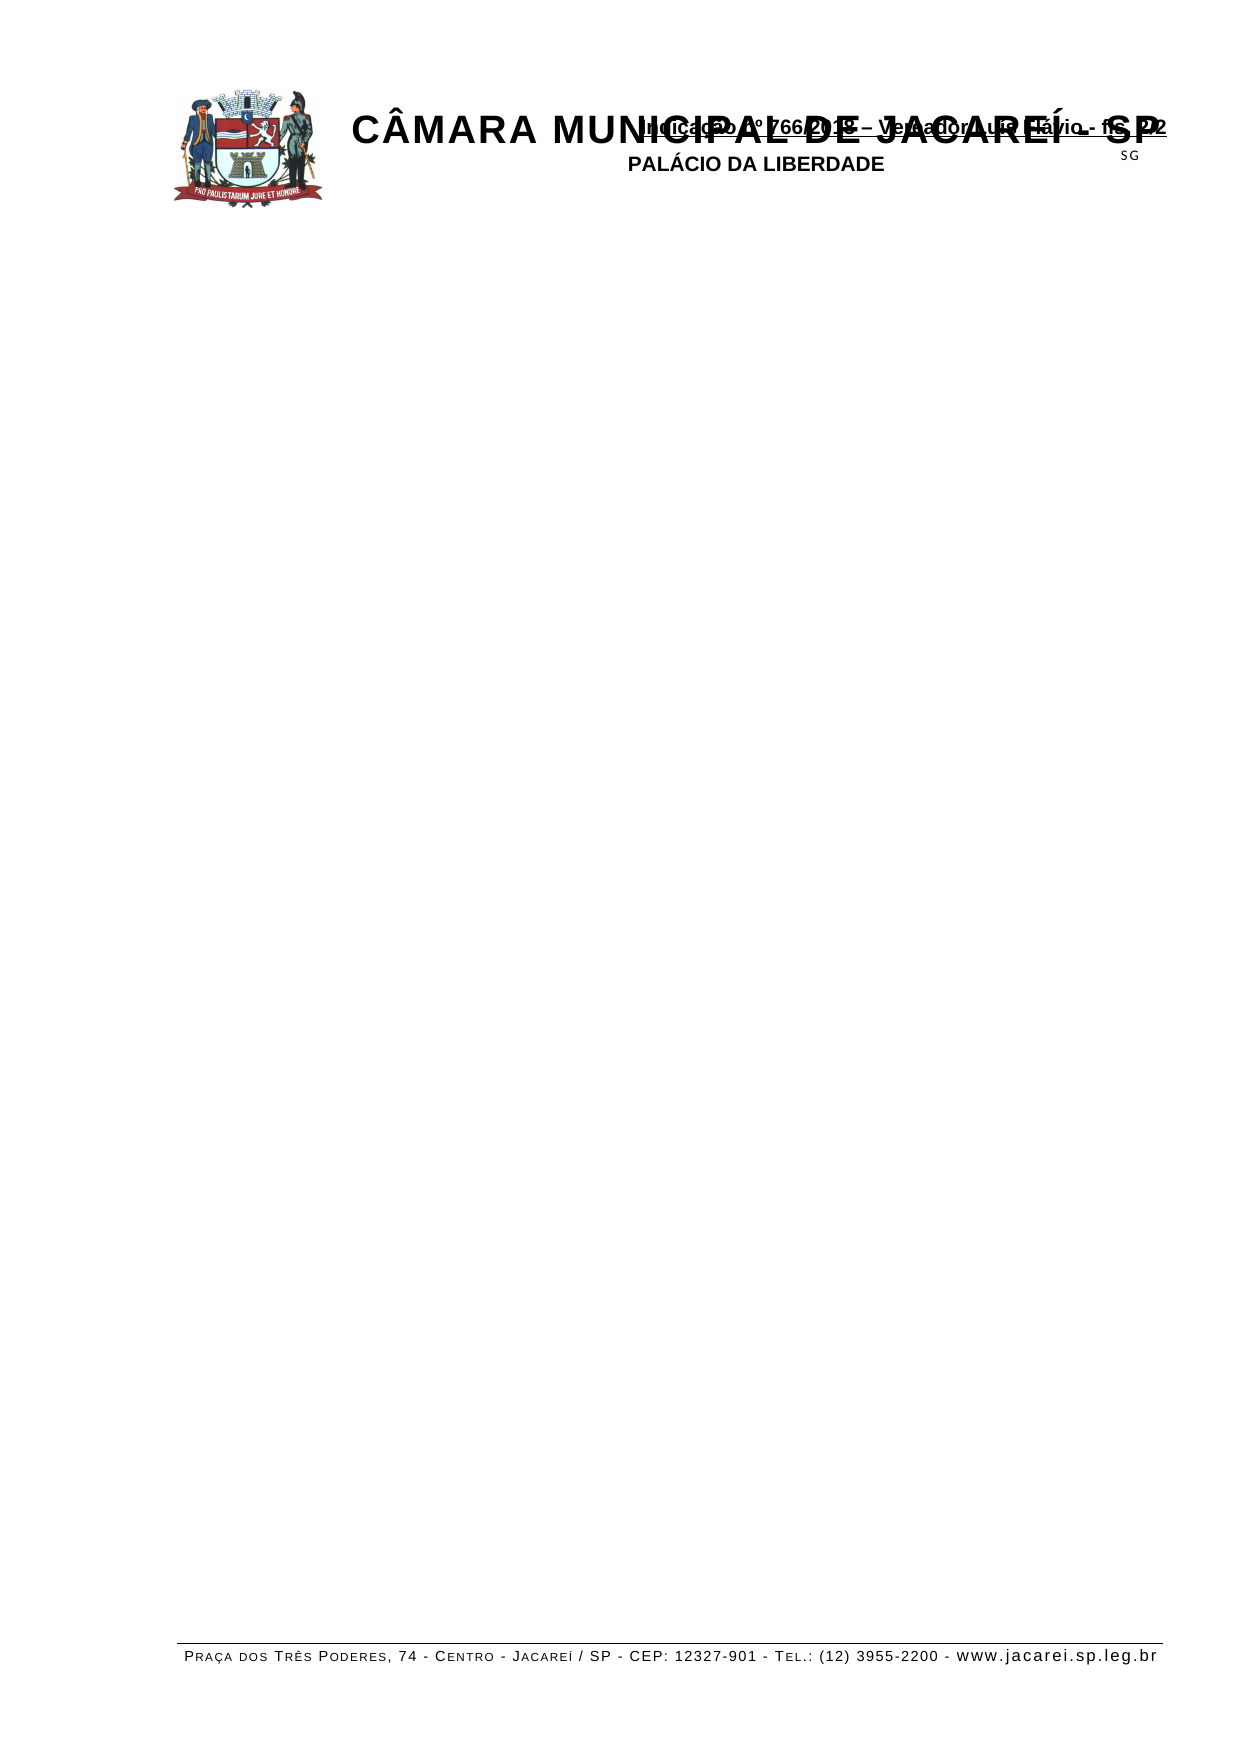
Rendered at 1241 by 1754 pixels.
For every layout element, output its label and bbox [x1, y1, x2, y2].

picture [173, 89, 323, 208]
